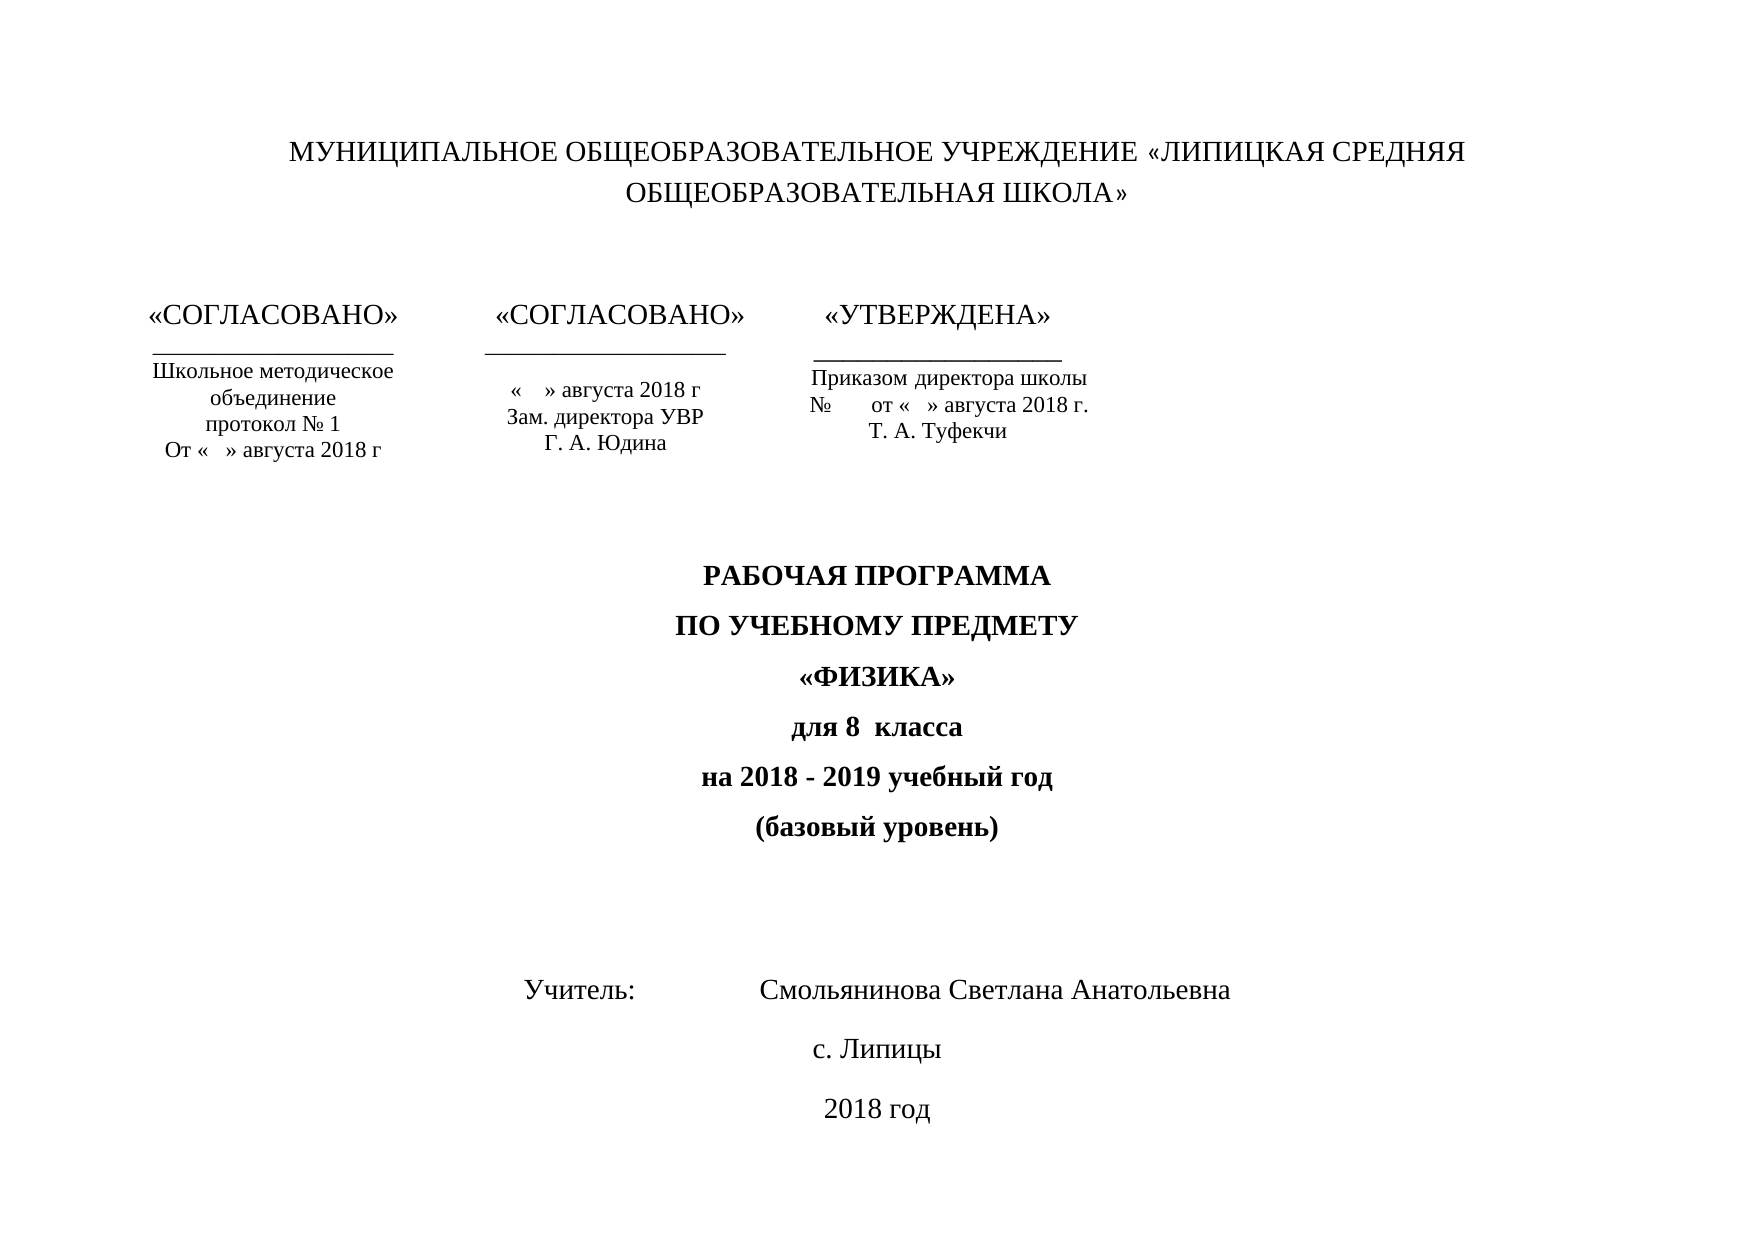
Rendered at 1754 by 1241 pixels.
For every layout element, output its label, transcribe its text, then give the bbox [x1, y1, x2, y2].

text с. Липицы [118, 1031, 1636, 1065]
text на 2018 - 2019 учебный год [118, 759, 1636, 793]
table_header «СОГЛАСОВАНО» _____________________ Школьное методическое объединение протокол № 1 От « » августа 2018 г [107, 298, 439, 496]
table_header «УТВЕРЖДЕНА» _________________ Приказом директора школы № от « » августа 2018 г. Т. А. Туфекчи [771, 298, 1104, 496]
table_header «СОГЛАСОВАНО» _____________________ « » августа 2018 г Зам. директора УВР Г. А. Юдина [439, 298, 771, 496]
text (базовый уровень) [118, 809, 1636, 843]
text муниципальное общеобразовательное учреждение «липицкая средняя общеобразовательная школа» [118, 133, 1636, 209]
text ПО УЧЕБНОМУ ПРЕДМЕТУ [384, 608, 1636, 642]
text РАБОЧАЯ ПРОГРАММА [384, 558, 1636, 592]
text 2018 год [118, 1091, 1636, 1124]
text Учитель: Смольянинова Светлана Анатольевна [118, 972, 1636, 1006]
text для 8 класса [118, 709, 1636, 742]
text «ФИЗИКА» [384, 659, 1636, 692]
